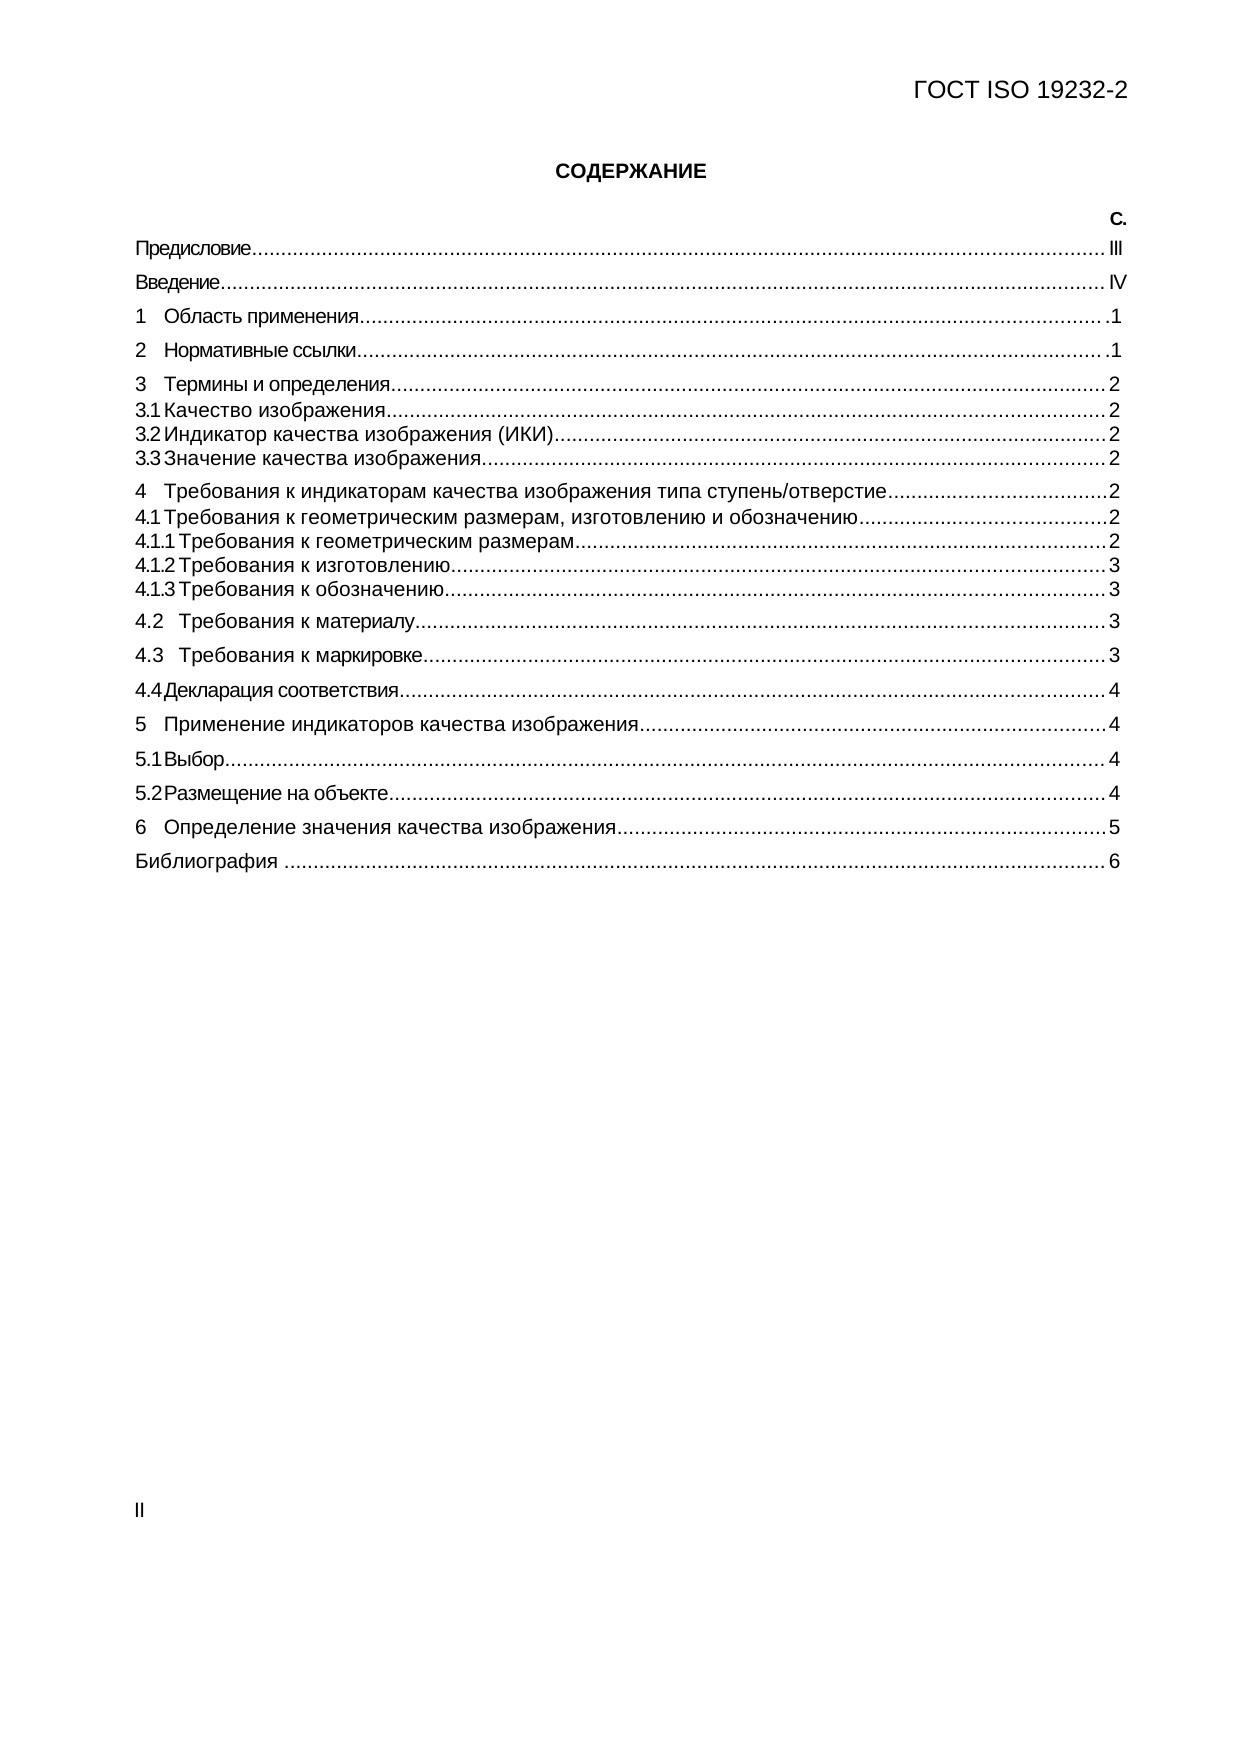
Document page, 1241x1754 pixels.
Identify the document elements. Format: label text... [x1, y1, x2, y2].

list Область применения .1 [135, 296, 1138, 330]
list Термины и определения 2 [135, 364, 1138, 398]
text 4.1.2 Требования к изготовлению 3 [135, 553, 1138, 577]
text С. [134, 207, 1128, 229]
list Нормативные ссылки .1 [135, 330, 1138, 364]
text 4.1.3 Требования к обозначению 3 [135, 577, 1138, 601]
text 3.1 Качество изображения 2 [135, 398, 1138, 422]
list Требования к маркировке 3 [135, 636, 1138, 669]
text 3.3 Значение качества изображения 2 [135, 446, 1138, 470]
list Размещение на объекте 4 [135, 773, 1138, 807]
text Библиография 6 [135, 841, 1138, 875]
text 4 Требования к индикаторам качества изображения типа ступень/отверстие 2 [135, 471, 1138, 505]
text II [134, 1498, 1128, 1522]
text 5 Применение индикаторов качества изображения 4 [135, 705, 1138, 739]
text Предисловие III [135, 229, 1138, 263]
list Выбор 4 [135, 739, 1138, 773]
text СОДЕРЖАНИЕ [134, 159, 1128, 183]
text 4.1 Требования к геометрическим размерам, изготовлению и обозначению 2 [135, 505, 1138, 529]
text Введение IV [135, 263, 1138, 296]
text 3.2 Индикатор качества изображения (ИКИ) 2 [135, 422, 1138, 446]
list Требования к материалу 3 [135, 608, 1138, 634]
text 4.1.1 Требования к геометрическим размерам 2 [135, 529, 1138, 553]
text 6 Определение значения качества изображения 5 [135, 807, 1138, 841]
list Декларация соответствия 4 [135, 671, 1138, 704]
